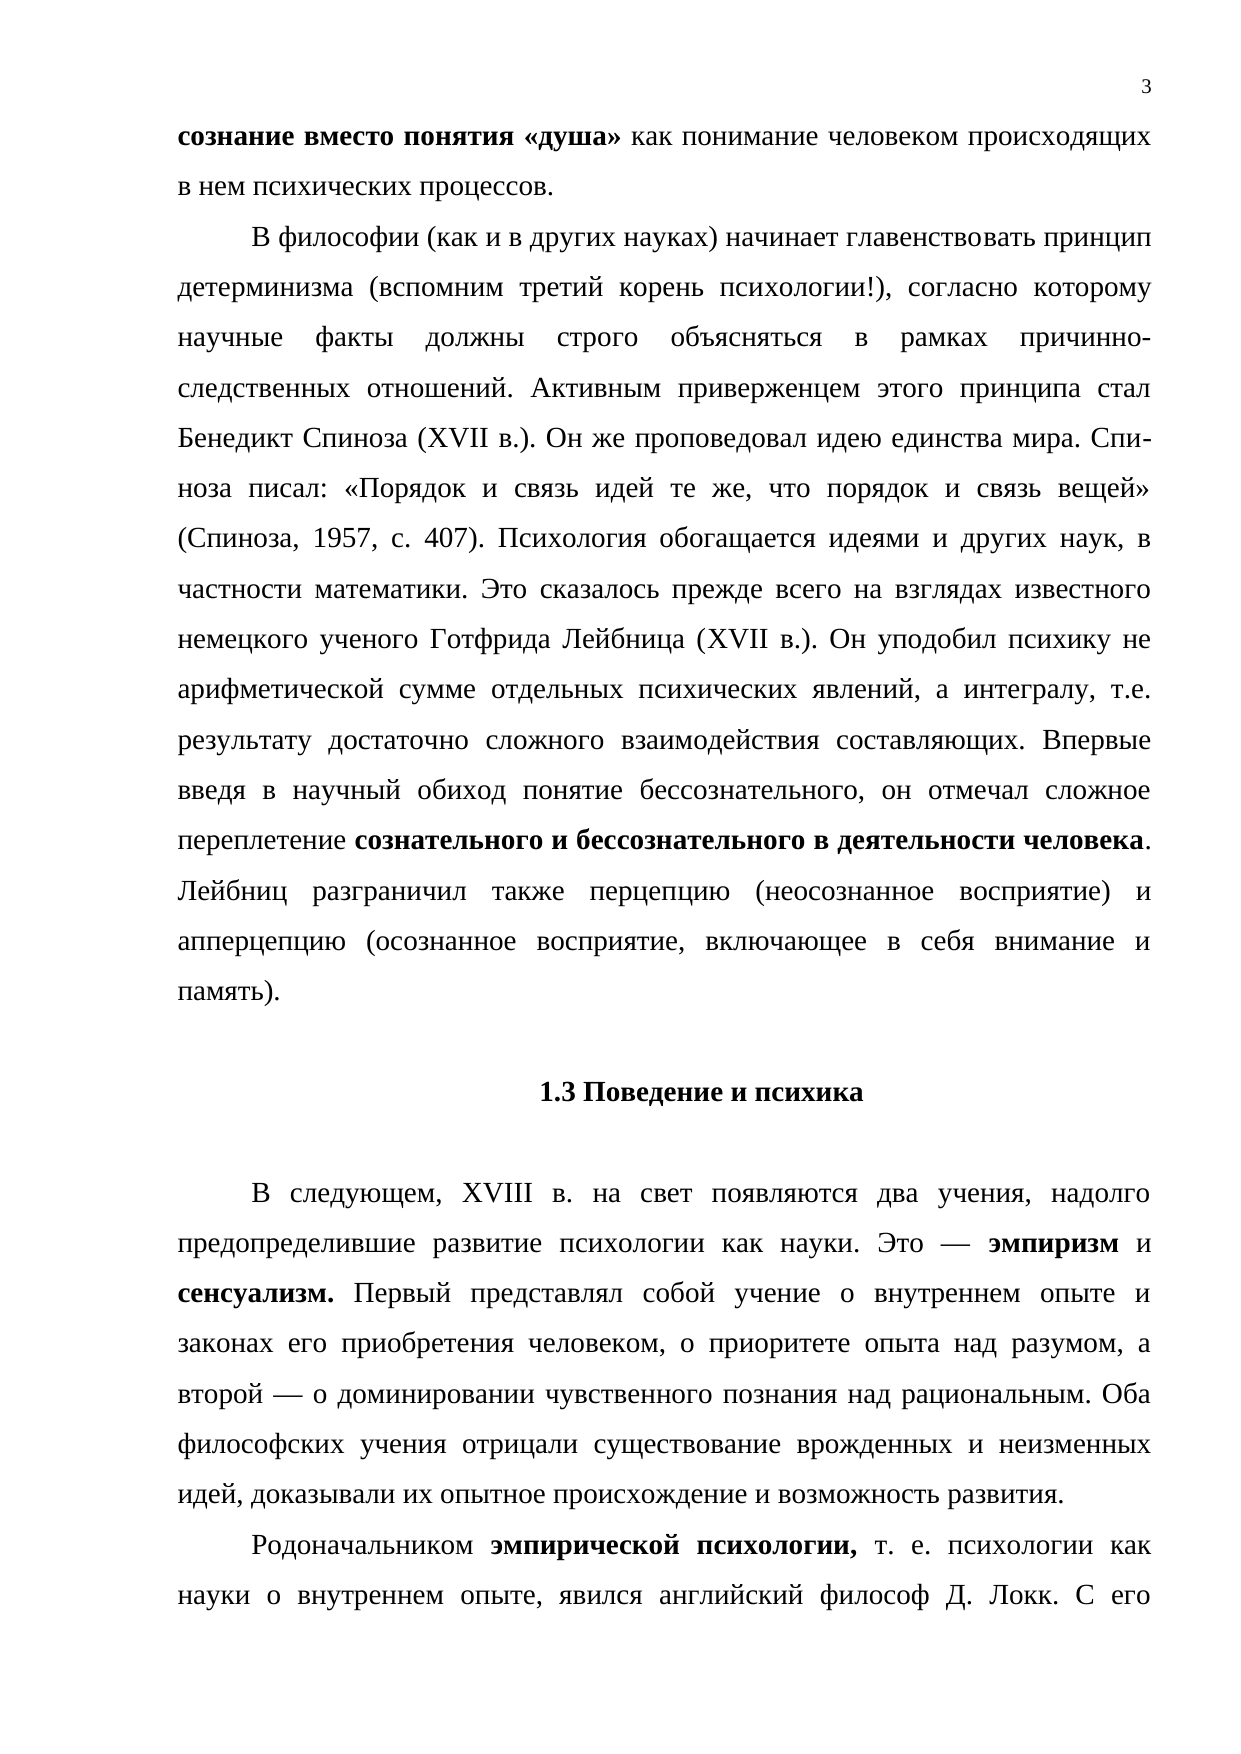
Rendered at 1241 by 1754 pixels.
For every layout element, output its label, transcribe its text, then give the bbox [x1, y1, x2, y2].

text 1.3 Поведение и психика [177, 1074, 1152, 1108]
text В философии (как и в других науках) начинает главенствовать принцип детерминизма (вспомним третий корень психологии!), согласно которому научные факты должны строго объясняться в рамках причинно-следственных отношений. Активным приверженцем этого принципа стал Бенедикт Спиноза (XVII в.). Он же проповедовал идею единства мира. Спиноза писал: «Порядок и связь идей те же, что порядок и связь вещей» (Спиноза, 1957, с. 407). Психология обогащается идеями и других наук, в частности математики. Это сказалось прежде всего на взглядах известного немецкого ученого Готфрида Лейбница (XVII в.). Он уподобил психику не арифметической сумме отдельных психических явлений, а интегралу, т.е. результату достаточно сложного взаимодействия составляющих. Впервые введя в научный обиход понятие бессознательного, он отмечал сложное переплетение сознательного и бессознательного в деятельности человека. Лейбниц разграничил также перцепцию (неосознанное восприятие) и апперцепцию (осознанное восприятие, включающее в себя внимание и память). [177, 219, 1152, 1007]
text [177, 1527, 1152, 1611]
text В следующем, XVIII в. на свет появляются два учения, надолго предопределившие развитие психологии как науки. Это — эмпиризм и сенсуализм. Первый представлял собой учение о внутреннем опыте и законах его приобретения человеком, о приоритете опыта над разумом, а второй — о доминировании чувственного познания над рациональным. Оба философских учения отрицали существование врожденных и неизменных идей, доказывали их опытное происхождение и возможность развития. [177, 1175, 1152, 1510]
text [177, 118, 1152, 202]
